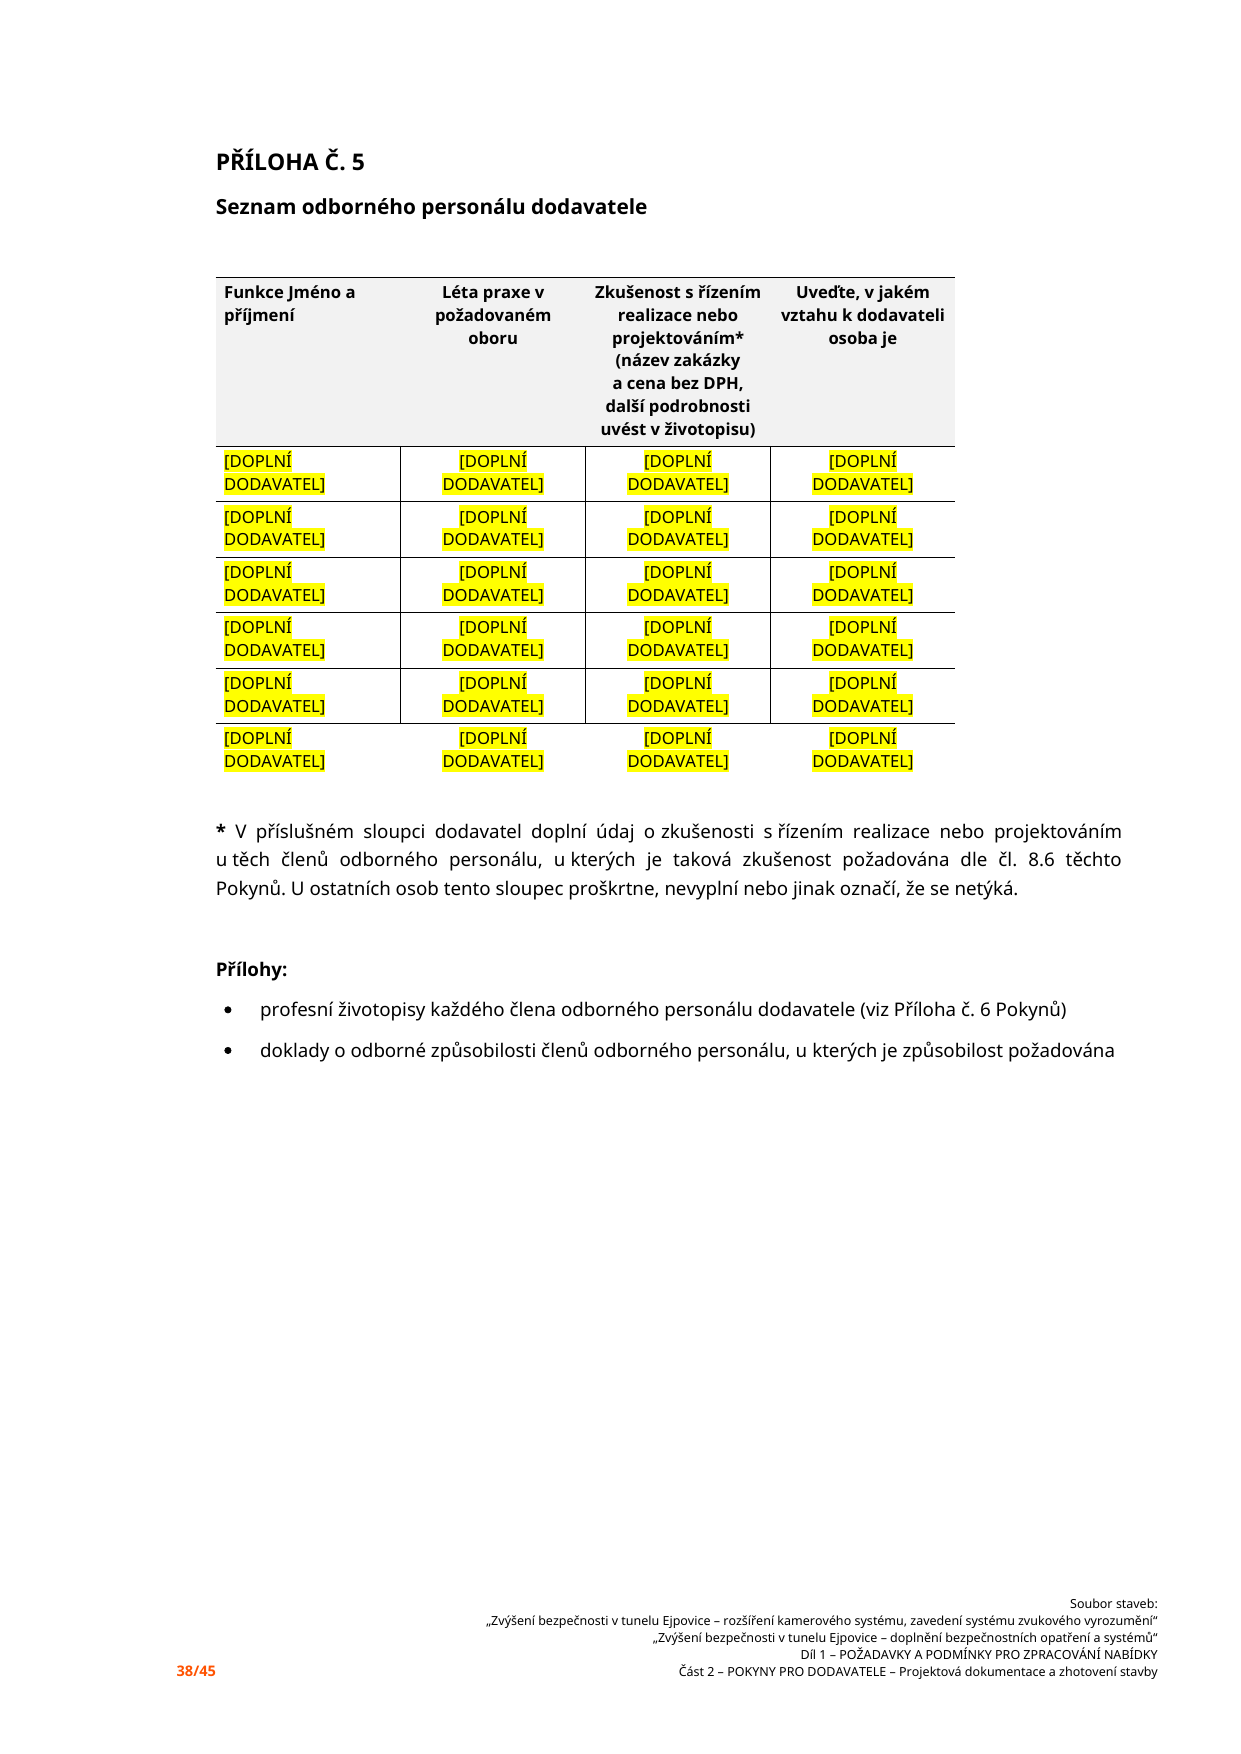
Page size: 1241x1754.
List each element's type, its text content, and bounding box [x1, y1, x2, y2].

table_cell [DOPLNÍ DODAVATEL] [586, 447, 770, 501]
table_cell [DOPLNÍ DODAVATEL] [216, 558, 400, 612]
table_cell [DOPLNÍ DODAVATEL] [216, 613, 400, 667]
text Příloha č. 5 [216, 146, 1122, 177]
table_header Funkce Jméno a příjmení [216, 278, 401, 446]
table_header Uveďte, v jakém vztahu k dodavateli osoba je [770, 278, 955, 446]
text doklady o odborné způsobilosti členů odborného personálu, u kterých je způsobilost požadována [224, 1037, 1122, 1062]
table_cell [DOPLNÍ DODAVATEL] [770, 724, 955, 778]
table_cell [DOPLNÍ DODAVATEL] [216, 502, 400, 557]
table_cell [DOPLNÍ DODAVATEL] [586, 558, 770, 612]
table_cell [DOPLNÍ DODAVATEL] [586, 669, 770, 723]
table_cell [DOPLNÍ DODAVATEL] [401, 613, 585, 667]
table_cell [DOPLNÍ DODAVATEL] [771, 558, 955, 612]
table_cell [DOPLNÍ DODAVATEL] [401, 669, 585, 723]
table_header Zkušenost s řízením realizace nebo projektováním* (název zakázky a cena bez DPH, další podrobnosti uvést v životopisu) [585, 278, 770, 446]
text * V příslušném sloupci dodavatel doplní údaj o zkušenosti s řízením realizace nebo projektováním u těch členů odborného personálu, u kterých je taková zkušenost požadována dle čl. 8.6 těchto Pokynů. U ostatních osob tento sloupec proškrtne, nevyplní nebo jinak označí, že se netýká. [216, 819, 1122, 900]
table_cell [DOPLNÍ DODAVATEL] [401, 558, 585, 612]
text profesní životopisy každého člena odborného personálu dodavatele (viz Příloha č. 6 Pokynů) [224, 996, 1122, 1022]
table_cell [DOPLNÍ DODAVATEL] [771, 613, 955, 667]
table_cell [DOPLNÍ DODAVATEL] [771, 447, 955, 501]
table_cell [DOPLNÍ DODAVATEL] [586, 613, 770, 667]
table_cell [DOPLNÍ DODAVATEL] [586, 502, 770, 557]
table_cell [DOPLNÍ DODAVATEL] [771, 669, 955, 723]
table_cell [DOPLNÍ DODAVATEL] [401, 724, 585, 778]
table_cell [DOPLNÍ DODAVATEL] [771, 502, 955, 557]
table_cell [DOPLNÍ DODAVATEL] [401, 502, 585, 557]
table_cell [DOPLNÍ DODAVATEL] [216, 447, 400, 501]
table_cell [DOPLNÍ DODAVATEL] [401, 447, 585, 501]
table_header Léta praxe v požadovaném oboru [401, 278, 585, 446]
text Přílohy: [216, 956, 1122, 981]
table_cell [DOPLNÍ DODAVATEL] [216, 724, 401, 778]
table_cell [DOPLNÍ DODAVATEL] [585, 724, 770, 778]
table_cell [DOPLNÍ DODAVATEL] [216, 669, 400, 723]
text Seznam odborného personálu dodavatele [216, 192, 1122, 221]
